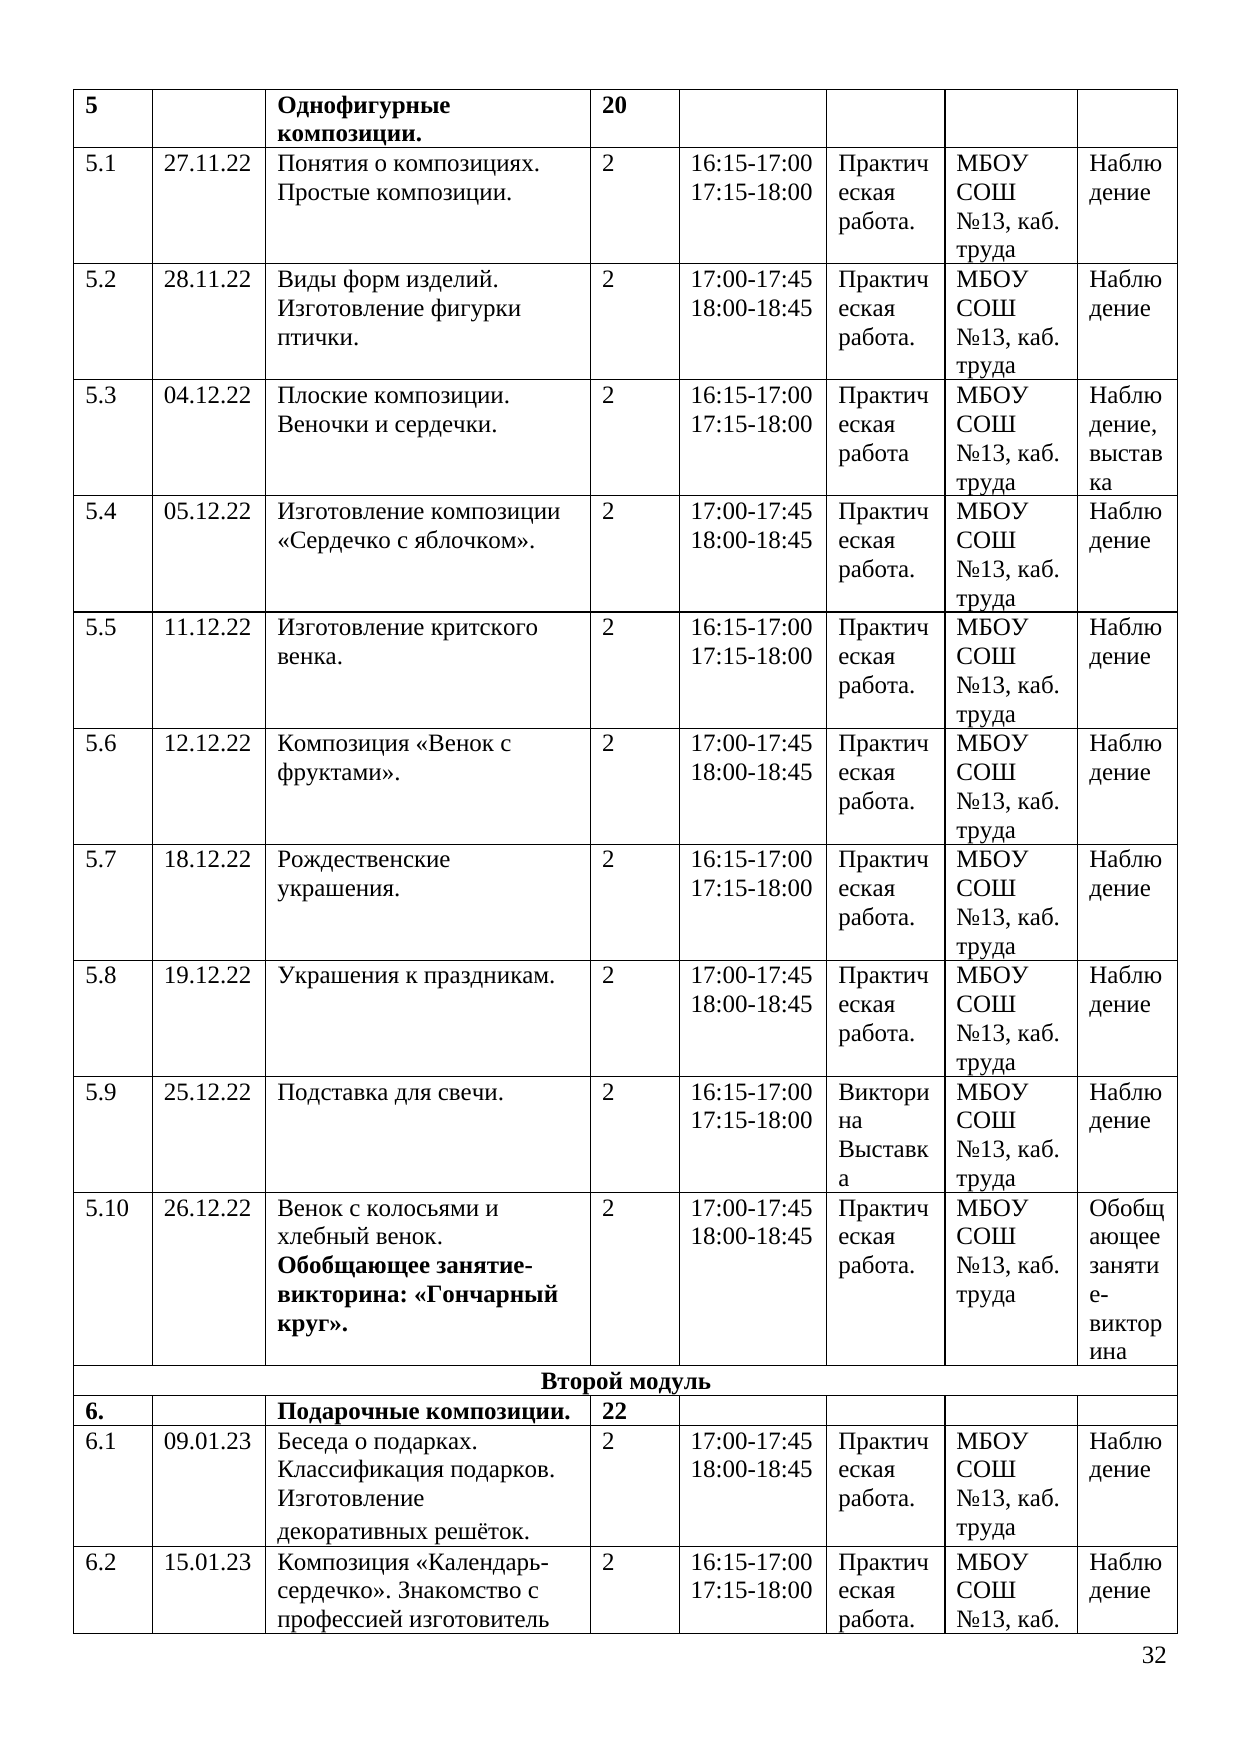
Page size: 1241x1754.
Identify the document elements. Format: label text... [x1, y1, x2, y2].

table_cell 16:15-17:00 17:15-18:00 [680, 845, 826, 959]
table_cell Понятия о композициях. Простые композиции. [266, 148, 590, 263]
table_cell Однофигурные композиции. [266, 90, 590, 147]
table_cell Виды форм изделий. Изготовление фигурки птички. [266, 264, 590, 379]
table_cell 5.1 [74, 148, 152, 263]
table_cell 5.8 [74, 961, 152, 1076]
table_cell 15.01.23 [153, 1547, 265, 1633]
table_cell 17:00-17:45 18:00-18:45 [680, 1193, 826, 1365]
table_cell МБОУ СОШ №13, каб. труда [946, 1193, 1077, 1365]
table_cell Наблюдение, выставка [1078, 380, 1177, 495]
table_cell Беседа о подарках. Классификация подарков. Изготовление декоративных решёток. [266, 1426, 590, 1546]
table_cell 2 [591, 264, 679, 379]
table_cell 2 [591, 1426, 679, 1546]
table_cell [1078, 1396, 1177, 1425]
table_cell 5.9 [74, 1077, 152, 1192]
table_cell 11.12.22 [153, 613, 265, 727]
table_cell Подставка для свечи. [266, 1077, 590, 1192]
table_cell Практическая работа. [827, 613, 944, 727]
table_cell Практическая работа. [827, 961, 944, 1076]
table_cell [680, 90, 826, 147]
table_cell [266, 1547, 590, 1633]
table_cell 04.12.22 [153, 380, 265, 495]
table_cell [827, 90, 944, 147]
table_cell МБОУ СОШ №13, каб. труда [946, 1077, 1077, 1192]
table_cell 19.12.22 [153, 961, 265, 1076]
table_cell Наблюдение [1078, 1426, 1177, 1546]
table_cell 16:15-17:00 17:15-18:00 [680, 1077, 826, 1192]
table_cell 27.11.22 [153, 148, 265, 263]
table_cell Наблюдение [1078, 496, 1177, 611]
table_cell Изготовление критского венка. [266, 613, 590, 727]
table_cell 17:00-17:45 18:00-18:45 [680, 729, 826, 843]
table_cell 6. [74, 1396, 152, 1425]
table_cell Практическая работа. [827, 148, 944, 263]
table_cell Наблюдение [1078, 961, 1177, 1076]
table_cell Изготовление композиции «Сердечко с яблочком». [266, 496, 590, 611]
table_cell 17:00-17:45 18:00-18:45 [680, 264, 826, 379]
table_cell 2 [591, 1193, 679, 1365]
table_cell 18.12.22 [153, 845, 265, 959]
table_cell МБОУ СОШ №13, каб. труда [946, 264, 1077, 379]
table_cell МБОУ СОШ №13, каб. труда [946, 613, 1077, 727]
table_cell Наблюдение [1078, 1547, 1177, 1633]
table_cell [680, 1547, 826, 1633]
table_cell 2 [591, 380, 679, 495]
table_cell 5.4 [74, 496, 152, 611]
table_cell 2 [591, 148, 679, 263]
table_cell МБОУ СОШ №13, каб. труда [946, 729, 1077, 843]
table_cell Практическая работа [827, 380, 944, 495]
table_cell 5.10 [74, 1193, 152, 1365]
table_cell [827, 1396, 944, 1425]
table_cell Наблюдение [1078, 148, 1177, 263]
table_cell 17:00-17:45 18:00-18:45 [680, 961, 826, 1076]
table_cell [153, 90, 265, 147]
table_cell МБОУ СОШ №13, каб. труда [946, 961, 1077, 1076]
table_cell 16:15-17:00 17:15-18:00 [680, 148, 826, 263]
table_cell 16:15-17:00 17:15-18:00 [680, 380, 826, 495]
table_cell Рождественские украшения. [266, 845, 590, 959]
table_cell 5.3 [74, 380, 152, 495]
table_cell Викторина Выставка [827, 1077, 944, 1192]
table_cell Практическая работа. [827, 264, 944, 379]
table_cell [680, 1396, 826, 1425]
table_cell 2 [591, 845, 679, 959]
table_cell 26.12.22 [153, 1193, 265, 1365]
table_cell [827, 1547, 944, 1633]
table_cell Практическая работа. [827, 845, 944, 959]
table_cell Подарочные композиции. [266, 1396, 590, 1425]
table_cell Практическая работа. [827, 729, 944, 843]
table_cell [1078, 90, 1177, 147]
table_cell Практическая работа. [827, 1193, 944, 1365]
table_cell 5.2 [74, 264, 152, 379]
table_cell Плоские композиции. Веночки и сердечки. [266, 380, 590, 495]
table_cell Практическая работа. [827, 1426, 944, 1546]
table_cell Наблюдение [1078, 845, 1177, 959]
table_cell 17:00-17:45 18:00-18:45 [680, 496, 826, 611]
table_cell Наблюдение [1078, 729, 1177, 843]
table_cell 22 [591, 1396, 679, 1425]
table_cell [153, 1396, 265, 1425]
table_cell Композиция «Венок с фруктами». [266, 729, 590, 843]
table_cell МБОУ СОШ №13, каб. труда [946, 496, 1077, 611]
table_cell [946, 1396, 1077, 1425]
table_cell МБОУ СОШ №13, каб. труда [946, 380, 1077, 495]
table_cell Наблюдение [1078, 1077, 1177, 1192]
table_cell Практическая работа. [827, 496, 944, 611]
table_cell Венок с колосьями и хлебный венок. Обобщающее занятие-викторина: «Гончарный круг». [266, 1193, 590, 1365]
table_cell 5.6 [74, 729, 152, 843]
table_cell МБОУ СОШ №13, каб. труда [946, 1426, 1077, 1546]
table_cell [946, 90, 1077, 147]
table_cell 5.7 [74, 845, 152, 959]
table_cell 6.2 [74, 1547, 152, 1633]
table_cell 28.11.22 [153, 264, 265, 379]
table_cell 5 [74, 90, 152, 147]
table_cell 2 [591, 613, 679, 727]
table_cell 2 [591, 1547, 679, 1633]
table_cell Украшения к праздникам. [266, 961, 590, 1076]
table_cell 05.12.22 [153, 496, 265, 611]
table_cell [946, 1547, 1077, 1633]
table_cell 17:00-17:45 18:00-18:45 [680, 1426, 826, 1546]
table_cell 6.1 [74, 1426, 152, 1546]
table_cell МБОУ СОШ №13, каб. труда [946, 845, 1077, 959]
table_cell 5.5 [74, 613, 152, 727]
table_cell 16:15-17:00 17:15-18:00 [680, 613, 826, 727]
table_cell Наблюдение [1078, 613, 1177, 727]
table_cell 2 [591, 961, 679, 1076]
table_cell МБОУ СОШ №13, каб. труда [946, 148, 1077, 263]
table_cell 09.01.23 [153, 1426, 265, 1546]
table_cell 25.12.22 [153, 1077, 265, 1192]
table_cell Обобщающее занятие-викторина [1078, 1193, 1177, 1365]
table_cell 2 [591, 496, 679, 611]
table_cell 2 [591, 729, 679, 843]
table_cell Наблюдение [1078, 264, 1177, 379]
table_cell Второй модуль [74, 1366, 1177, 1395]
table_cell 20 [591, 90, 679, 147]
table_cell 2 [591, 1077, 679, 1192]
table_cell 12.12.22 [153, 729, 265, 843]
